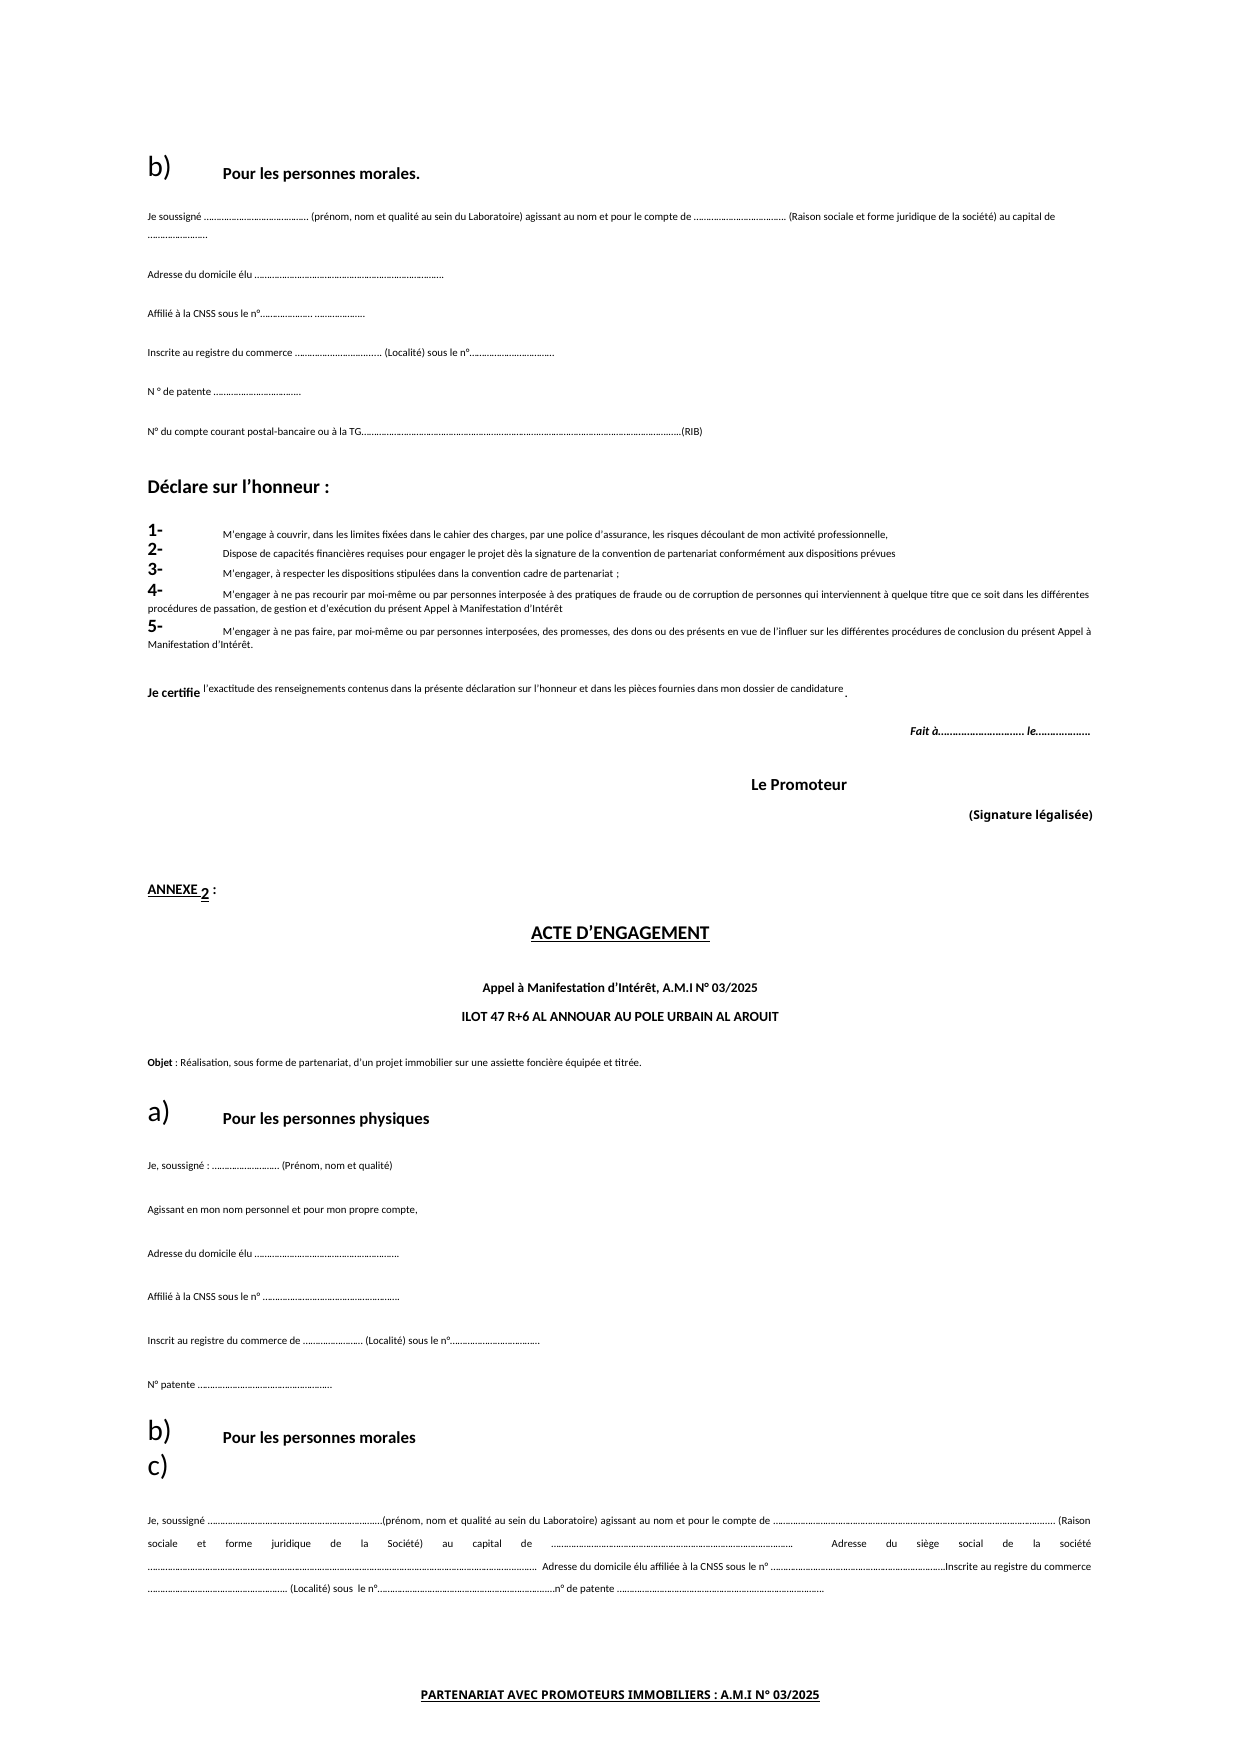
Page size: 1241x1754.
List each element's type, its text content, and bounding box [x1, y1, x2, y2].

text Appel à Manifestation d’Intérêt, A.M.I N° 03/2025 [147, 967, 1093, 996]
text Je soussigné …………………………………… (prénom, nom et qualité au sein du Laboratoire) agissant au nom et pour le compte de ………………………………. (Raison sociale et forme juridique de la société) au capital de …………………… [147, 204, 1093, 241]
text Inscrite au registre du commerce ……………..……..…...... (Localité) sous le n°……………….…………… [147, 340, 1093, 358]
text Fait à………………………… le………………. [147, 715, 1093, 738]
list Pour les personnes morales. [147, 148, 1093, 183]
text ANNEXE 2 : [147, 868, 1093, 903]
list M’engager à ne pas faire, par moi-même ou par personnes interposées, des promesses, des dons ou des présents en vue de l’influer sur les différentes procédures de conclusion du présent Appel à Manifestation d’Intérêt. [147, 615, 1093, 651]
text Je, soussigné : ……………………… (Prénom, nom et qualité) [147, 1149, 1093, 1172]
text Je certifie l’exactitude des renseignements contenus dans la présente déclaration sur l’honneur et dans les pièces fournies dans mon dossier de candidature. [147, 672, 1093, 694]
list Dispose de capacités financières requises pour engager le projet dès la signature de la convention de partenariat conformément aux dispositions prévues [147, 537, 1093, 557]
text (Signature légalisée) [147, 795, 1093, 823]
text N° du compte courant postal-bancaire ou à la TG……………………………………………….…………….…………………………………………….…..(RIB) [147, 418, 1093, 437]
list M’engager, à respecter les dispositions stipulées dans la convention cadre de partenariat ; [147, 557, 1093, 578]
text N ° de patente …………………………….. [147, 379, 1093, 397]
text Je, soussigné ………………………………………………………….…(prénom, nom et qualité au sein du Laboratoire) agissant au nom et pour le compte de ………………………………………………………………………………………………..… (Raison sociale et forme juridique de la Société) au capital de ……………………………………………………………………………………. Adresse du siège social de la société …………………………………………………………………………………………………………………………………..……. Adresse du domicile élu affiliée à la CNSS sous le n° …………………………………………………………….Inscrite au registre du commerce ……………………………………………….. (Localité) sous le n°…………………………………………………………..…n° de patente ……………………………………………….………………………. [147, 1504, 1093, 1596]
list Pour les personnes morales [147, 1412, 1093, 1447]
text Déclare sur l’honneur : [147, 457, 1093, 498]
text Inscrit au registre du commerce de …………………… (Localité) sous le n°……………………………… [147, 1324, 1093, 1347]
list Pour les personnes physiques [147, 1093, 1093, 1128]
text Adresse du domicile élu …………………………………………………. [147, 1237, 1093, 1260]
text ILOT 47 R+6 AL ANNOUAR AU POLE URBAIN AL AROUIT [147, 996, 1093, 1025]
text Le Promoteur [147, 759, 1093, 795]
text ACTE D’ENGAGEMENT [147, 903, 1093, 944]
text Objet : Réalisation, sous forme de partenariat, d’un projet immobilier sur une assiette foncière équipée et titrée. [147, 1046, 1093, 1068]
list M’engager à ne pas recourir par moi-même ou par personnes interposée à des pratiques de fraude ou de corruption de personnes qui interviennent à quelque titre que ce soit dans les différentes procédures de passation, de gestion et d’exécution du présent Appel à Manifestation d’Intérêt [147, 578, 1093, 615]
text Adresse du domicile élu …………………………………………………………………. [147, 262, 1093, 280]
text Agissant en mon nom personnel et pour mon propre compte, [147, 1193, 1121, 1216]
text Affilié à la CNSS sous le n° ………………………………………………. [147, 1281, 1093, 1303]
text Affilié à la CNSS sous le n°………………… ……………….. [147, 301, 1093, 319]
list M’engage à couvrir, dans les limites fixées dans le cahier des charges, par une police d’assurance, les risques découlant de mon activité professionnelle, [147, 518, 1093, 537]
text N° patente ……………………………………………… [147, 1368, 1093, 1391]
